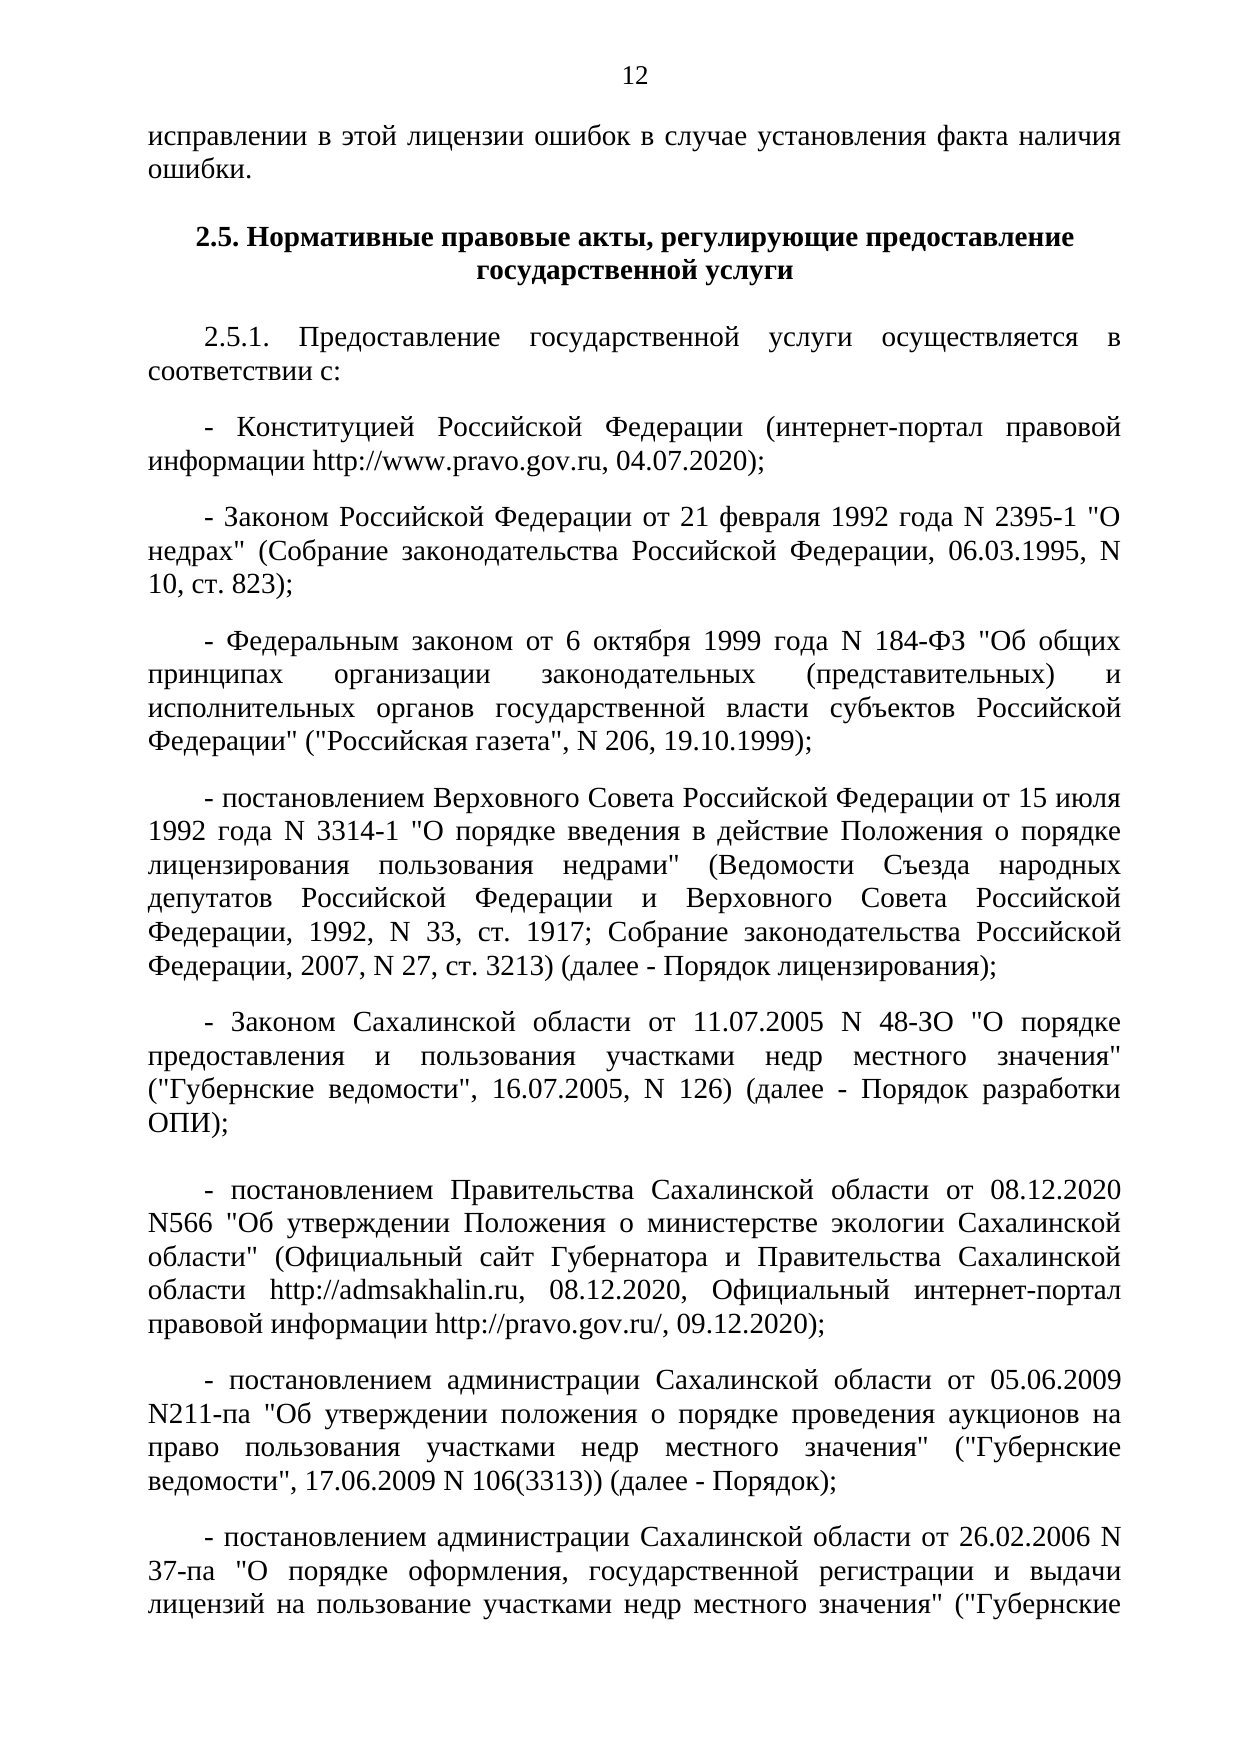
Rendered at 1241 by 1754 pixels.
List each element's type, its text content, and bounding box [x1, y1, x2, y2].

text - Конституцией Российской Федерации (интернет-портал правовой информации http://www.pravo.gov.ru, 04.07.2020); [148, 409, 1122, 476]
text - Федеральным законом от 6 октября 1999 года N 184-ФЗ "Об общих принципах организации законодательных (представительных) и исполнительных органов государственной власти субъектов Российской Федерации" ("Российская газета", N 206, 19.10.1999); [148, 623, 1122, 757]
text - Законом Сахалинской области от 11.07.2005 N 48-ЗО "О порядке предоставления и пользования участками недр местного значения" ("Губернские ведомости", 16.07.2005, N 126) (далее - Порядок разработки ОПИ); [148, 1004, 1122, 1138]
text - постановлением Правительства Сахалинской области от 08.12.2020 N566 "Об утверждении Положения о министерстве экологии Сахалинской области" (Официальный сайт Губернатора и Правительства Сахалинской области http://admsakhalin.ru, 08.12.2020, Официальный интернет-портал правовой информации http://pravo.gov.ru/, 09.12.2020); [148, 1172, 1122, 1339]
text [148, 118, 1122, 185]
text - постановлением администрации Сахалинской области от 05.06.2009 N211-па "Об утверждении положения о порядке проведения аукционов на право пользования участками недр местного значения" ("Губернские ведомости", 17.06.2009 N 106(3313)) (далее - Порядок); [148, 1362, 1122, 1497]
text 2.5. Нормативные правовые акты, регулирующие предоставление государственной услуги [148, 219, 1122, 286]
text - постановлением Верховного Совета Российской Федерации от 15 июля 1992 года N 3314-1 "О порядке введения в действие Положения о порядке лицензирования пользования недрами" (Ведомости Съезда народных депутатов Российской Федерации и Верховного Совета Российской Федерации, 1992, N 33, ст. 1917; Собрание законодательства Российской Федерации, 2007, N 27, ст. 3213) (далее - Порядок лицензирования); [148, 780, 1122, 981]
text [148, 1519, 1122, 1620]
text - Законом Российской Федерации от 21 февраля 1992 года N 2395-1 "О недрах" (Собрание законодательства Российской Федерации, 06.03.1995, N 10, ст. 823); [148, 499, 1122, 600]
text 2.5.1. Предоставление государственной услуги осуществляется в соответствии с: [148, 319, 1122, 386]
